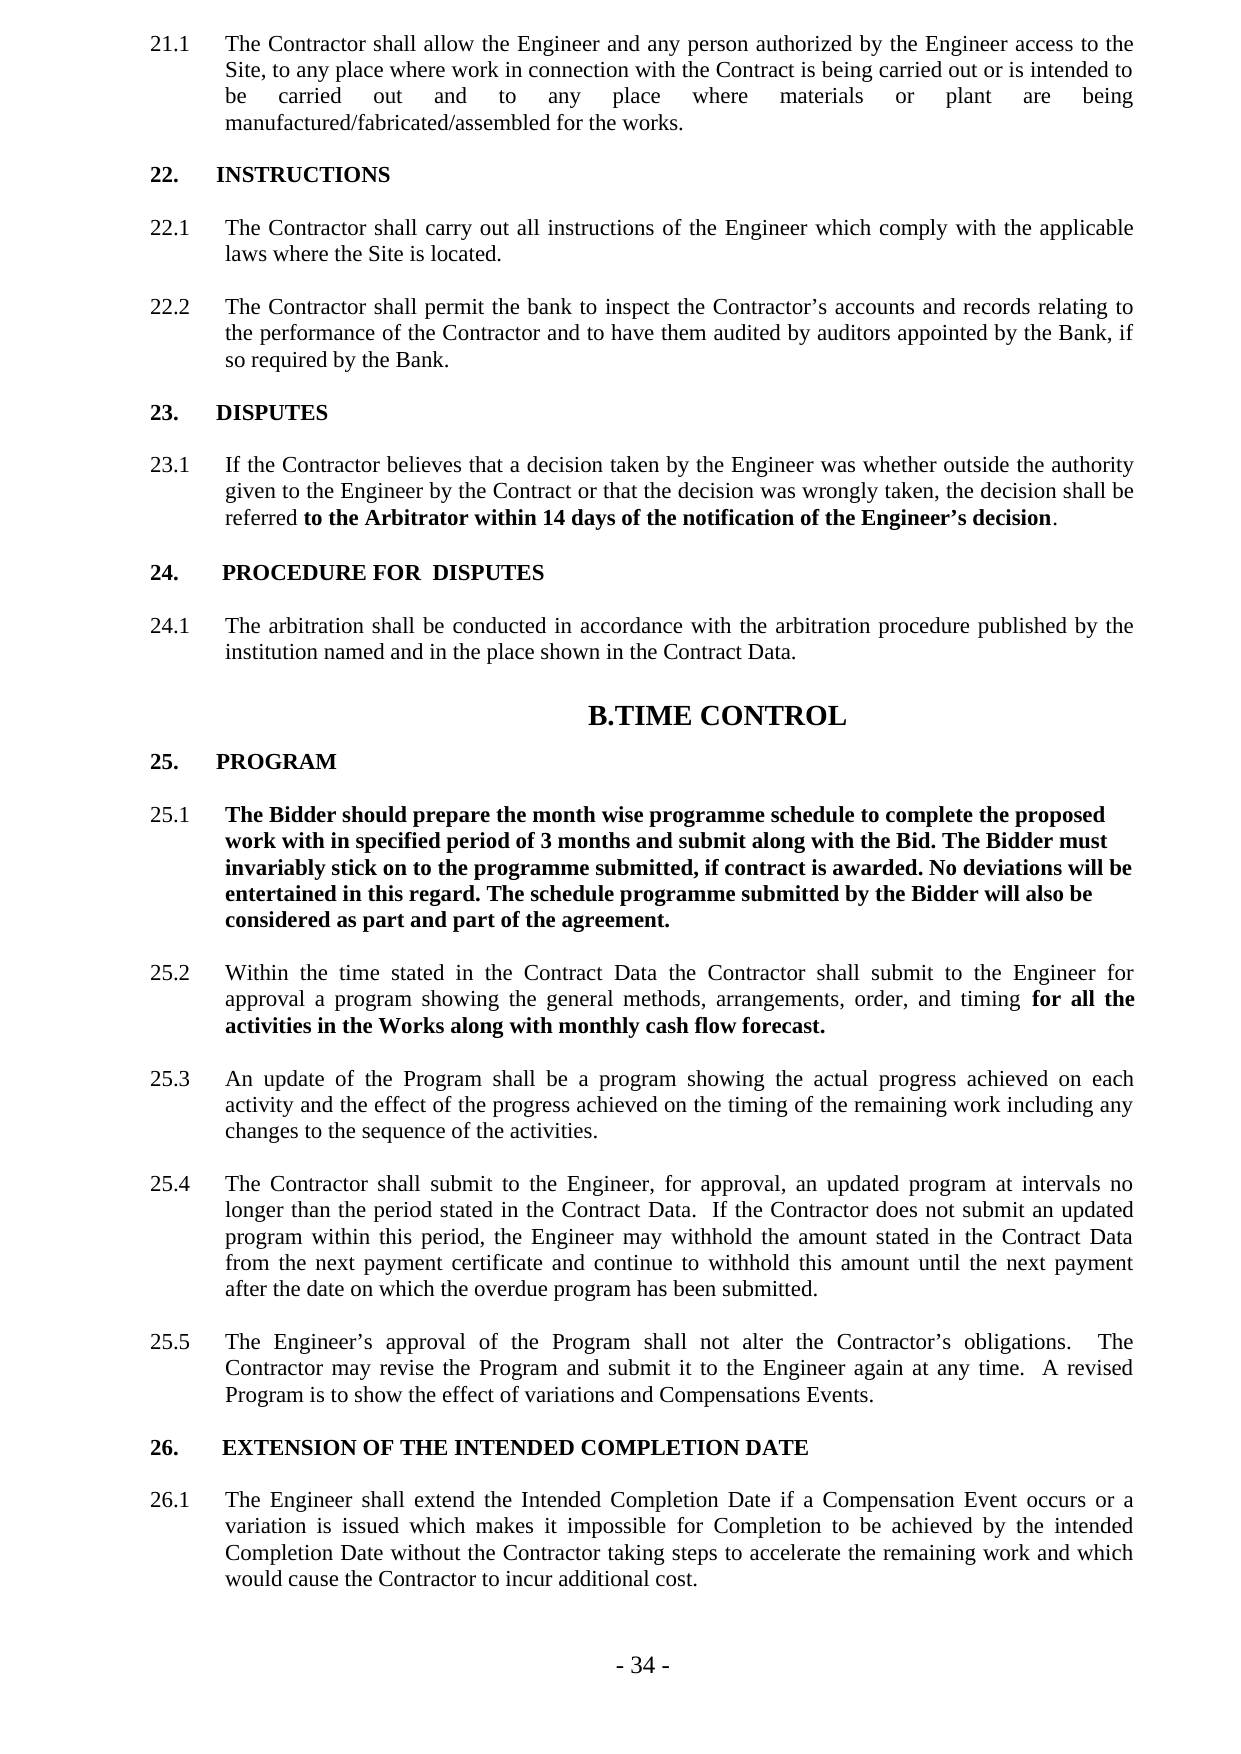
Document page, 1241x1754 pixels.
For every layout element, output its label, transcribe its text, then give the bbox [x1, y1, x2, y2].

list The Contractor shall submit to the Engineer, for approval, an updated program at intervals no longer than the period stated in the Contract Data. If the Contractor does not submit an updated program within this period, the Engineer may withhold the amount stated in the Contract Data from the next payment certificate and continue to withhold this amount until the next payment after the date on which the overdue program has been submitted. [150, 1170, 1135, 1302]
list The Bidder should prepare the month wise programme schedule to complete the proposed work with in specified period of 3 months and submit along with the Bid. The Bidder must invariably stick on to the programme submitted, if contract is awarded. No deviations will be entertained in this regard. The schedule programme submitted by the Bidder will also be considered as part and part of the agreement. [150, 801, 1135, 933]
list The Engineer shall extend the Intended Completion Date if a Compensation Event occurs or a variation is issued which makes it impossible for Completion to be achieved by the intended Completion Date without the Contractor taking steps to accelerate the remaining work and which would cause the Contractor to incur additional cost. [150, 1486, 1135, 1592]
list The arbitration shall be conducted in accordance with the arbitration procedure published by the institution named and in the place shown in the Contract Data. [150, 612, 1135, 664]
list An update of the Program shall be a program showing the actual progress achieved on each activity and the effect of the progress achieved on the timing of the remaining work including any changes to the sequence of the activities. [150, 1064, 1135, 1144]
list PROCEDURE FOR DISPUTES [150, 559, 1135, 585]
list PROGRAM [150, 748, 1135, 775]
list If the Contractor believes that a decision taken by the Engineer was whether outside the authority given to the Engineer by the Contract or that the decision was wrongly taken, the decision shall be referred to the Arbitrator within 14 days of the notification of the Engineer’s decision. [150, 451, 1135, 530]
list The Engineer’s approval of the Program shall not alter the Contractor’s obligations. The Contractor may revise the Program and submit it to the Engineer again at any time. A revised Program is to show the effect of variations and Compensations Events. [150, 1328, 1135, 1407]
list INSTRUCTIONS [150, 161, 1135, 188]
list DISPUTES [150, 398, 1135, 425]
list The Contractor shall carry out all instructions of the Engineer which comply with the applicable laws where the Site is located. [150, 214, 1135, 267]
list EXTENSION OF THE INTENDED COMPLETION DATE [150, 1433, 1135, 1460]
list Within the time stated in the Contract Data the Contractor shall submit to the Engineer for approval a program showing the general methods, arrangements, order, and timing for all the activities in the Works along with monthly cash flow forecast. [150, 959, 1135, 1038]
text B.TIME CONTROL [225, 698, 1135, 732]
list The Contractor shall allow the Engineer and any person authorized by the Engineer access to the Site, to any place where work in connection with the Contract is being carried out or is intended to be carried out and to any place where materials or plant are being manufactured/fabricated/assembled for the works. [150, 29, 1135, 135]
list The Contractor shall permit the bank to inspect the Contractor’s accounts and records relating to the performance of the Contractor and to have them audited by auditors appointed by the Bank, if so required by the Bank. [150, 293, 1135, 372]
